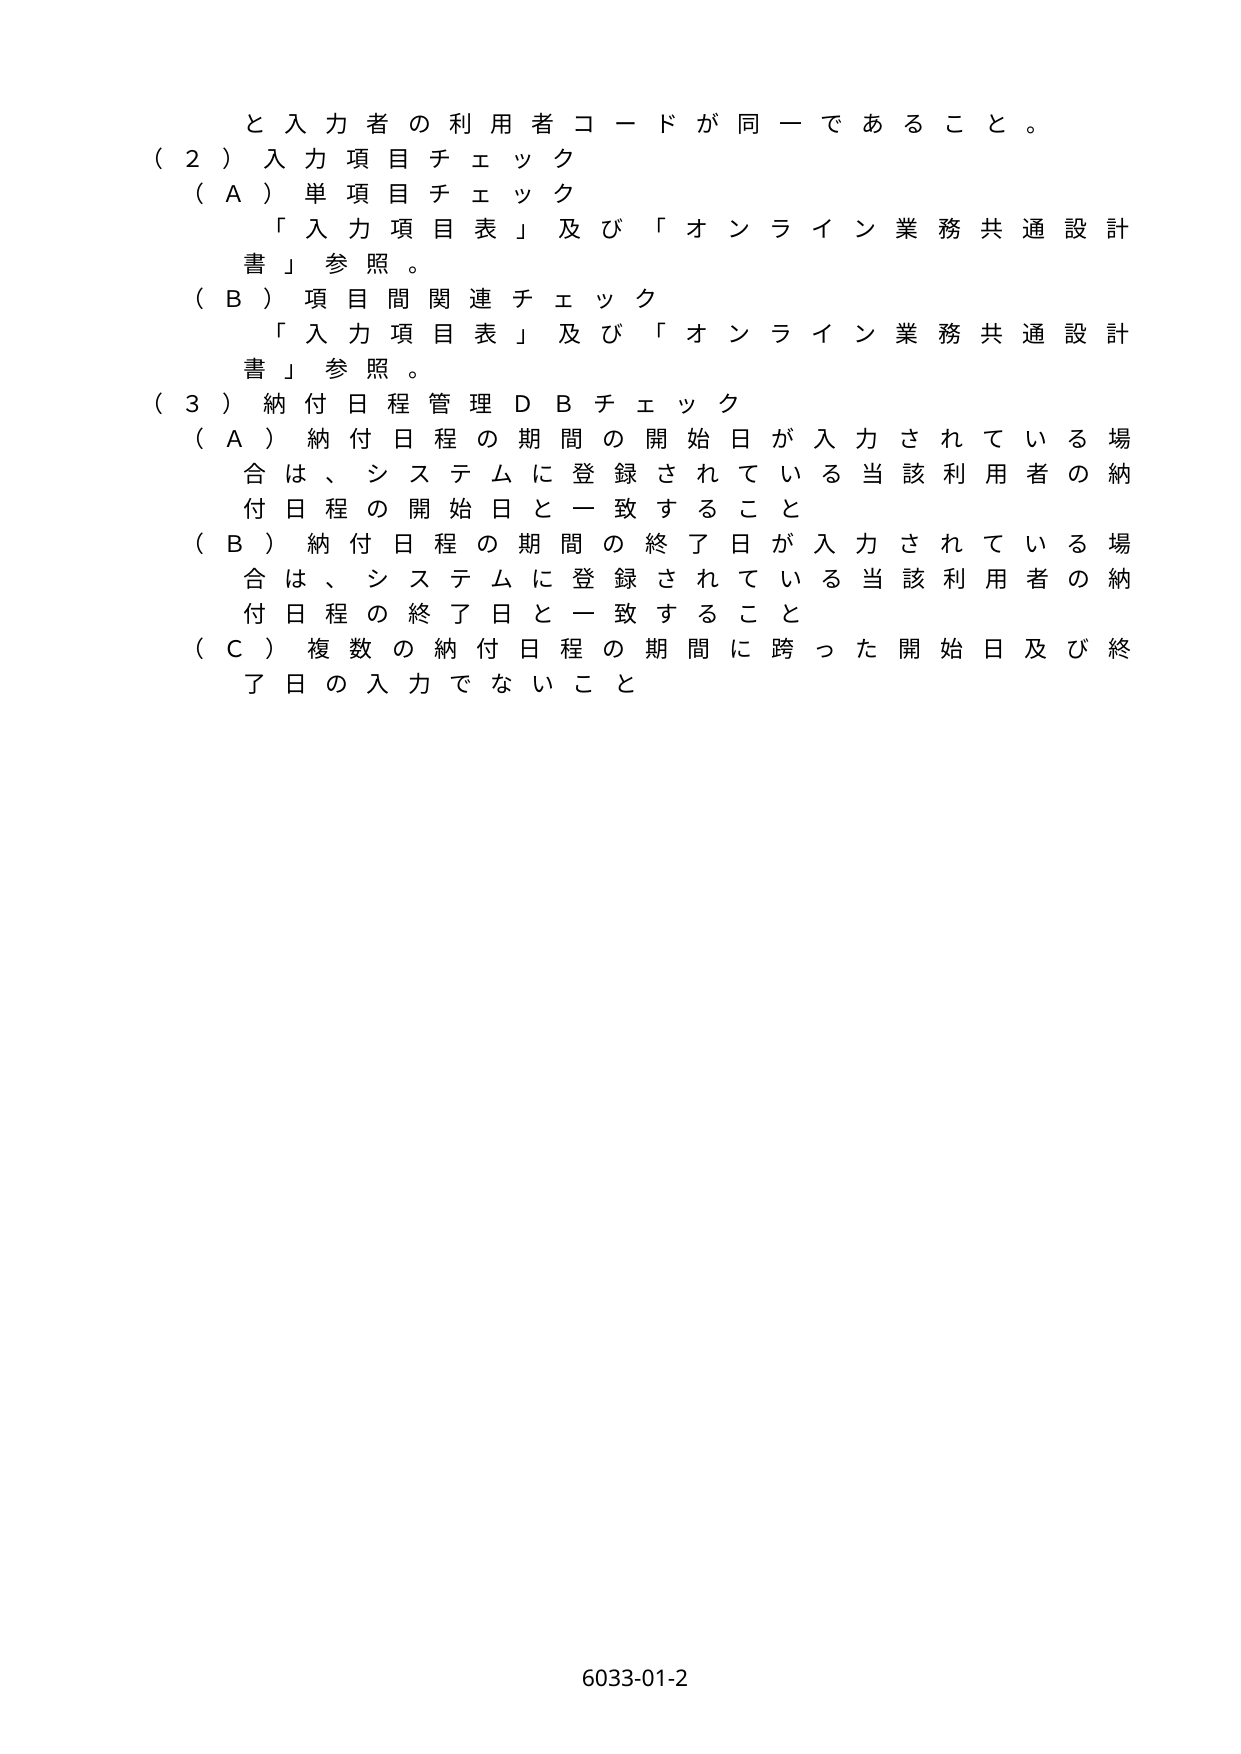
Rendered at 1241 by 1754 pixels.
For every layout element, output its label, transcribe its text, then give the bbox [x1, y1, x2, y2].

text （Ａ）納付日程の期間の開始日が入力されている場合は、システムに登録されている当該利用者の納付日程の開始日と一致すること [161, 420, 1150, 525]
text （Ｂ）項目間関連チェック [161, 280, 1150, 315]
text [222, 105, 1150, 140]
text 「入力項目表」及び「オンライン業務共通設計書」参照。 [222, 315, 1150, 385]
text （Ｂ）納付日程の期間の終了日が入力されている場合は、システムに登録されている当該利用者の納付日程の終了日と一致すること [161, 525, 1150, 630]
text （３）納付日程管理ＤＢチェック [119, 385, 1150, 420]
text （Ｃ）複数の納付日程の期間に跨った開始日及び終了日の入力でないこと [161, 630, 1150, 700]
text （２）入力項目チェック [119, 140, 1150, 175]
text （Ａ）単項目チェック [161, 175, 1150, 210]
text 「入力項目表」及び「オンライン業務共通設計書」参照。 [222, 210, 1150, 280]
